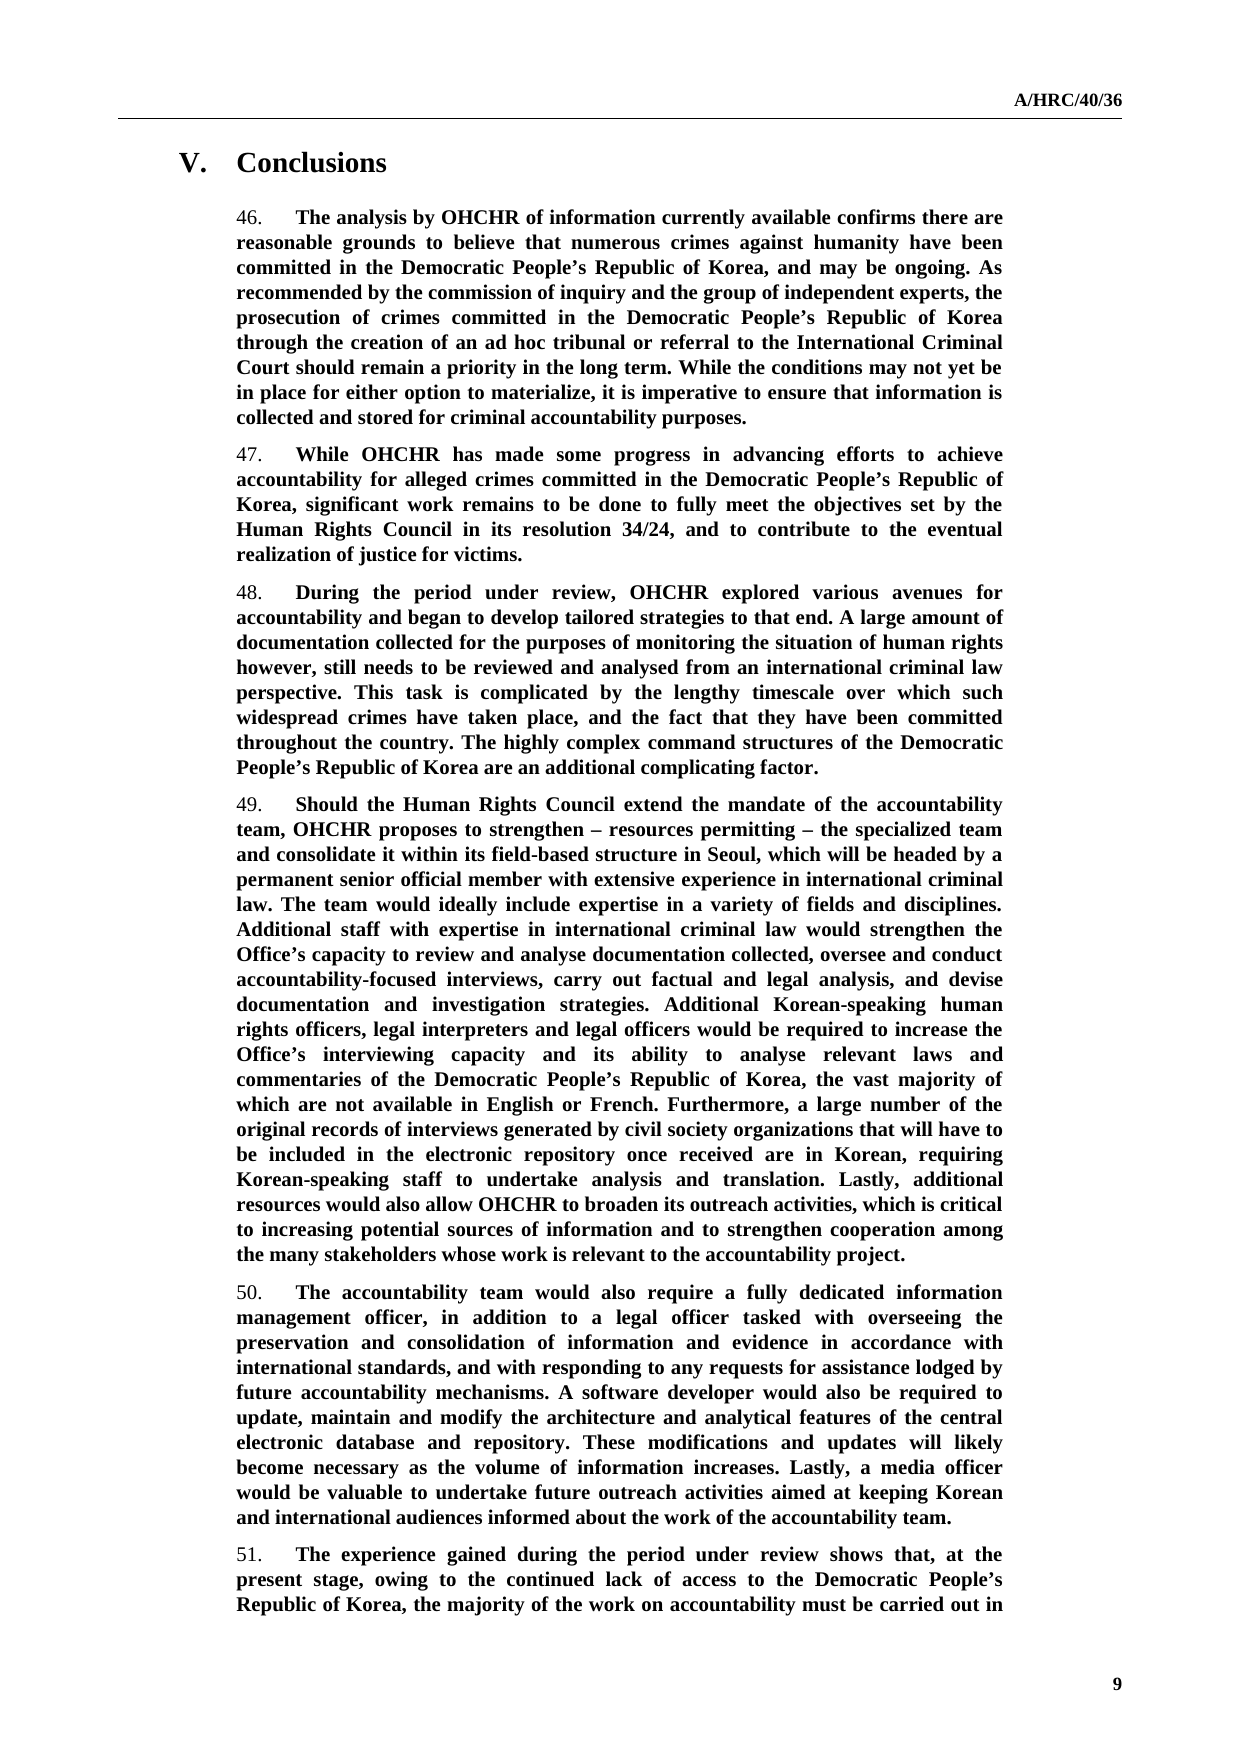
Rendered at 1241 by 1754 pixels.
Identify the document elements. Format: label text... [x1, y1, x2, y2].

text 49. Should the Human Rights Council extend the mandate of the accountability team, OHCHR proposes to strengthen – resources permitting – the specialized team and consolidate it within its field-based structure in Seoul, which will be headed by a permanent senior official member with extensive experience in international criminal law. The team would ideally include expertise in a variety of fields and disciplines. Additional staff with expertise in international criminal law would strengthen the Office’s capacity to review and analyse documentation collected, oversee and conduct accountability-focused interviews, carry out factual and legal analysis, and devise documentation and investigation strategies. Additional Korean-speaking human rights officers, legal interpreters and legal officers would be required to increase the Office’s interviewing capacity and its ability to analyse relevant laws and commentaries of the Democratic People’s Republic of Korea, the vast majority of which are not available in English or French. Furthermore, a large number of the original records of interviews generated by civil society organizations that will have to be included in the electronic repository once received are in Korean, requiring Korean-speaking staff to undertake analysis and translation. Lastly, additional resources would also allow OHCHR to broaden its outreach activities, which is critical to increasing potential sources of information and to strengthen cooperation among the many stakeholders whose work is relevant to the accountability project. [236, 791, 1004, 1266]
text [236, 1541, 1004, 1616]
text V. Conclusions [118, 148, 1004, 179]
text 48. During the period under review, OHCHR explored various avenues for accountability and began to develop tailored strategies to that end. A large amount of documentation collected for the purposes of monitoring the situation of human rights however, still needs to be reviewed and analysed from an international criminal law perspective. This task is complicated by the lengthy timescale over which such widespread crimes have taken place, and the fact that they have been committed throughout the country. The highly complex command structures of the Democratic People’s Republic of Korea are an additional complicating factor. [236, 579, 1004, 779]
text 47. While OHCHR has made some progress in advancing efforts to achieve accountability for alleged crimes committed in the Democratic People’s Republic of Korea, significant work remains to be done to fully meet the objectives set by the Human Rights Council in its resolution 34/24, and to contribute to the eventual realization of justice for victims. [236, 441, 1004, 566]
text 46. The analysis by OHCHR of information currently available confirms there are reasonable grounds to believe that numerous crimes against humanity have been committed in the Democratic People’s Republic of Korea, and may be ongoing. As recommended by the commission of inquiry and the group of independent experts, the prosecution of crimes committed in the Democratic People’s Republic of Korea through the creation of an ad hoc tribunal or referral to the International Criminal Court should remain a priority in the long term. While the conditions may not yet be in place for either option to materialize, it is imperative to ensure that information is collected and stored for criminal accountability purposes. [236, 204, 1004, 429]
text 50. The accountability team would also require a fully dedicated information management officer, in addition to a legal officer tasked with overseeing the preservation and consolidation of information and evidence in accordance with international standards, and with responding to any requests for assistance lodged by future accountability mechanisms. A software developer would also be required to update, maintain and modify the architecture and analytical features of the central electronic database and repository. These modifications and updates will likely become necessary as the volume of information increases. Lastly, a media officer would be valuable to undertake future outreach activities aimed at keeping Korean and international audiences informed about the work of the accountability team. [236, 1279, 1004, 1529]
